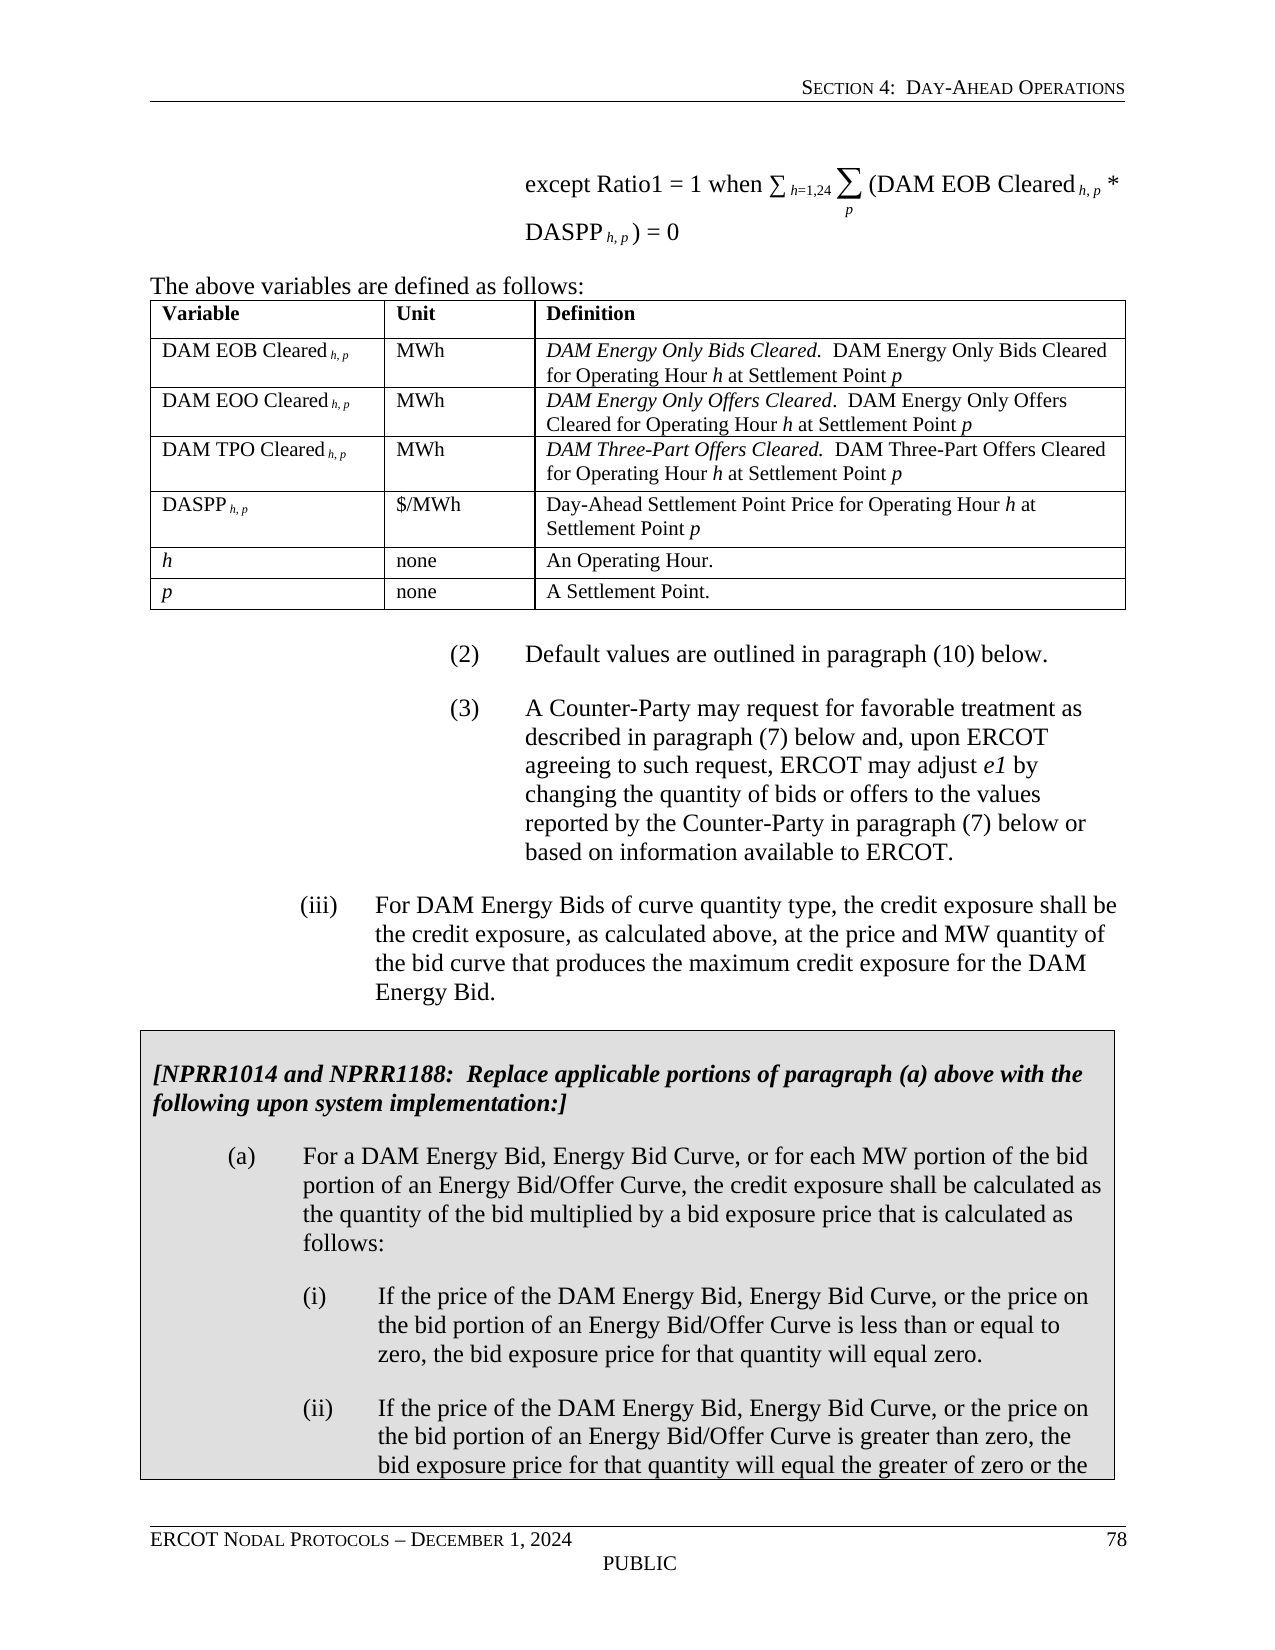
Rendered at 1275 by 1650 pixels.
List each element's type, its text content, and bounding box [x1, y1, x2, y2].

list (iii) For DAM Energy Bids of curve quantity type, the credit exposure shall be the credit exposure, as calculated above, at the price and MW quantity of the bid curve that produces the maximum credit exposure for the DAM Energy Bid. [300, 890, 1125, 1005]
table_cell MWh [385, 437, 534, 491]
table_cell none [385, 548, 534, 578]
table_cell none [385, 579, 534, 609]
text The above variables are defined as follows: [150, 271, 1125, 300]
table_cell DASPP h, p [151, 492, 384, 547]
table_cell DAM EOO Cleared h, p [151, 388, 384, 436]
table_cell p [151, 579, 384, 609]
table_cell MWh [385, 388, 534, 436]
table_cell A Settlement Point. [536, 579, 1125, 609]
table_cell An Operating Hour. [536, 548, 1125, 578]
table_header Variable [151, 301, 384, 337]
table_cell DAM Energy Only Bids Cleared. DAM Energy Only Bids Cleared for Operating Hour h at Settlement Point p [536, 339, 1125, 387]
table_cell MWh [385, 339, 534, 387]
text except Ratio1 = 1 when ∑ h=1,24 (DAM EOB Cleared h, p * DASPP h, p ) = 0 [525, 150, 1125, 246]
table_cell Day-Ahead Settlement Point Price for Operating Hour h at Settlement Point p [536, 492, 1125, 547]
table_cell $/MWh [385, 492, 534, 547]
table_cell DAM TPO Cleared h, p [151, 437, 384, 491]
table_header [141, 1031, 1114, 1479]
text (3) A Counter-Party may request for favorable treatment as described in paragraph (7) below and, upon ERCOT agreeing to such request, ERCOT may adjust e1 by changing the quantity of bids or offers to the values reported by the Counter-Party in paragraph (7) below or based on information available to ERCOT. [450, 693, 1125, 865]
table_header Unit [385, 301, 534, 337]
table_header Definition [536, 301, 1125, 337]
table_cell DAM EOB Cleared h, p [151, 339, 384, 387]
table_cell DAM Energy Only Offers Cleared. DAM Energy Only Offers Cleared for Operating Hour h at Settlement Point p [536, 388, 1125, 436]
table_cell DAM Three-Part Offers Cleared. DAM Three-Part Offers Cleared for Operating Hour h at Settlement Point p [536, 437, 1125, 491]
table_cell h [151, 548, 384, 578]
text (2) Default values are outlined in paragraph (10) below. [450, 639, 1125, 668]
